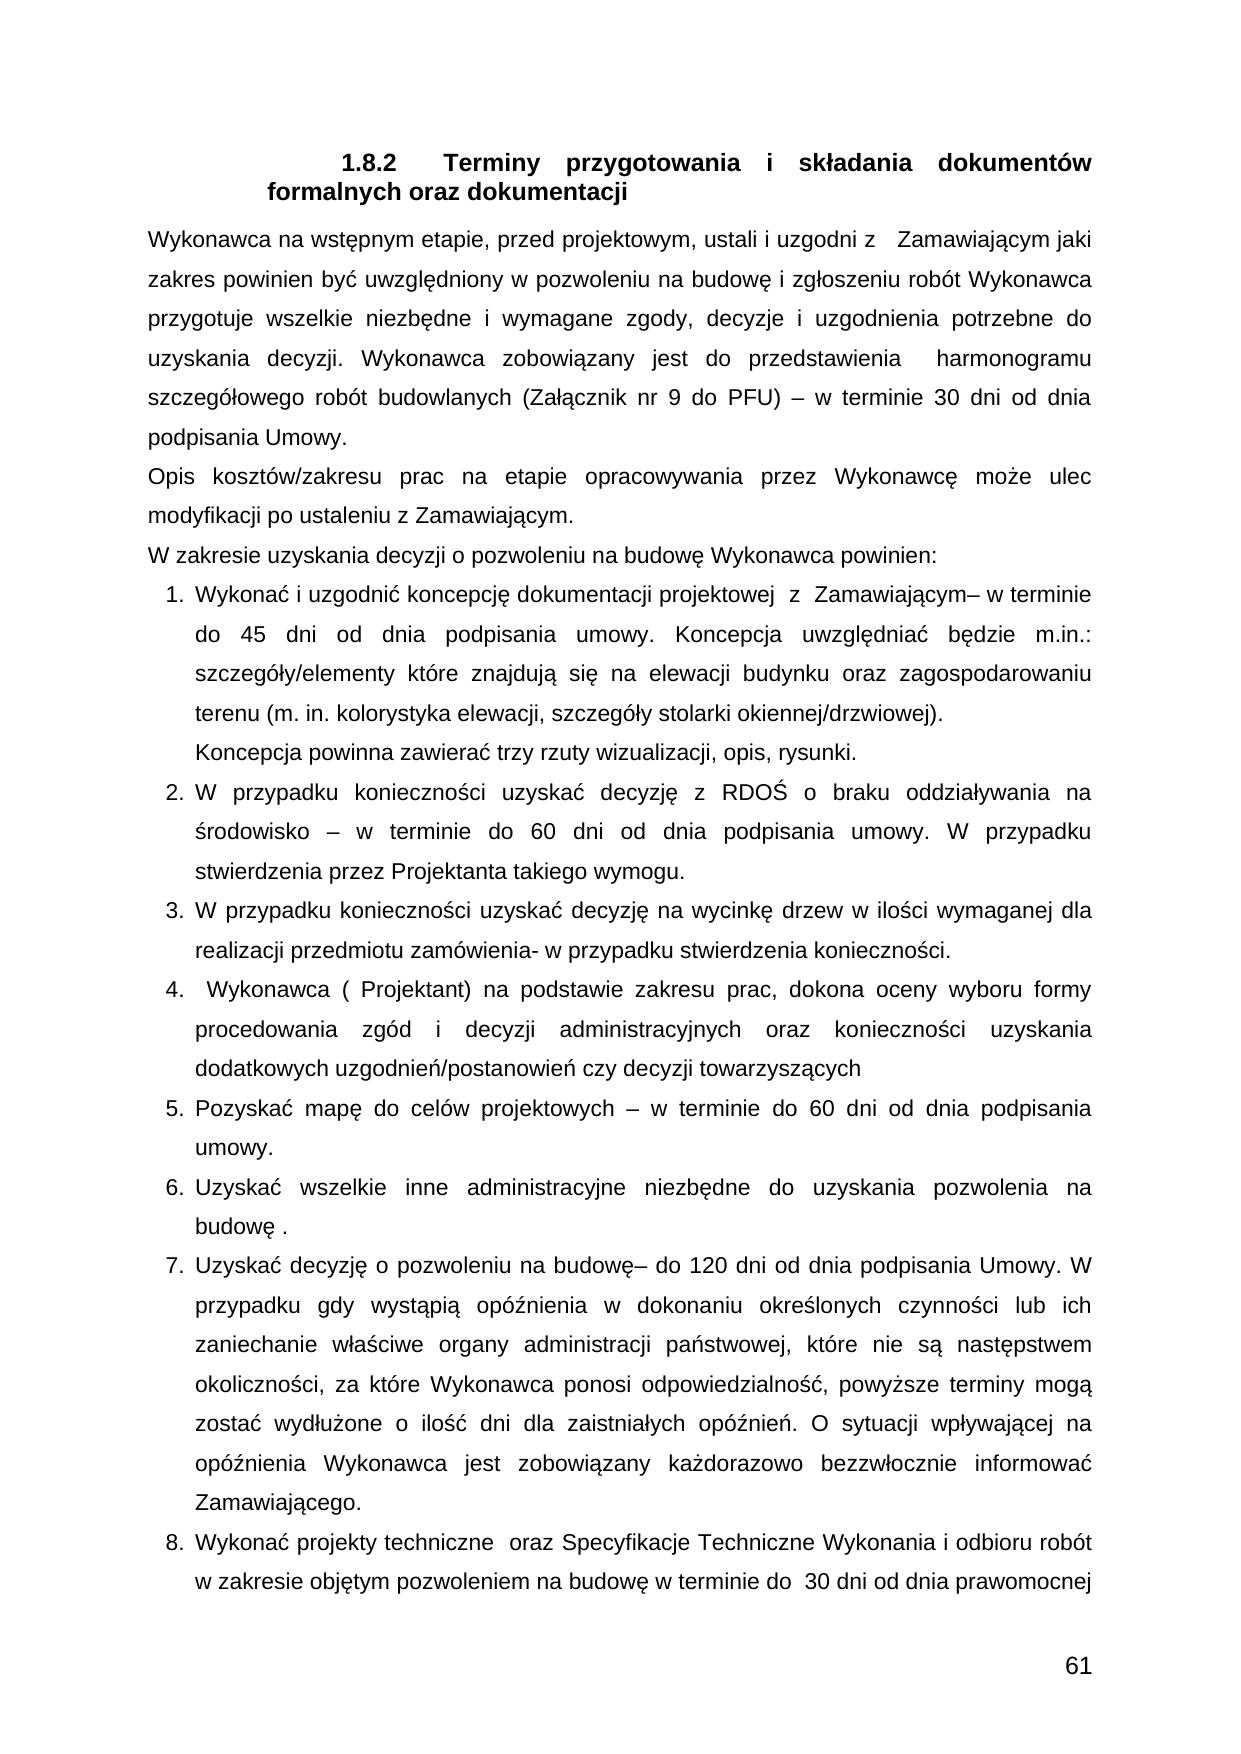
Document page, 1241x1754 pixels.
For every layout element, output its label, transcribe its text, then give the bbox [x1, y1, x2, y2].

text W zakresie uzyskania decyzji o pozwoleniu na budowę Wykonawca powinien: [148, 542, 1092, 568]
subtitle Terminy przygotowania i składania dokumentów formalnych oraz dokumentacji [267, 148, 1092, 205]
list W przypadku konieczności uzyskać decyzję na wycinkę drzew w ilości wymaganej dla realizacji przedmiotu zamówienia- w przypadku stwierdzenia konieczności. [165, 897, 1092, 963]
list W przypadku konieczności uzyskać decyzję z RDOŚ o braku oddziaływania na środowisko – w terminie do 60 dni od dnia podpisania umowy. W przypadku stwierdzenia przez Projektanta takiego wymogu. [165, 779, 1092, 884]
list Uzyskać decyzję o pozwoleniu na budowę– do 120 dni od dnia podpisania Umowy. W przypadku gdy wystąpią opóźnienia w dokonaniu określonych czynności lub ich zaniechanie właściwe organy administracji państwowej, które nie są następstwem okoliczności, za które Wykonawca ponosi odpowiedzialność, powyższe terminy mogą zostać wydłużone o ilość dni dla zaistniałych opóźnień. O sytuacji wpływającej na opóźnienia Wykonawca jest zobowiązany każdorazowo bezzwłocznie informować Zamawiającego. [165, 1252, 1092, 1516]
text Opis kosztów/zakresu prac na etapie opracowywania przez Wykonawcę może ulec modyfikacji po ustaleniu z Zamawiającym. [148, 463, 1092, 529]
list Wykonać i uzgodnić koncepcję dokumentacji projektowej z Zamawiającym– w terminie do 45 dni od dnia podpisania umowy. Koncepcja uwzględniać będzie m.in.: szczegóły/elementy które znajdują się na elewacji budynku oraz zagospodarowaniu terenu (m. in. kolorystyka elewacji, szczegóły stolarki okiennej/drzwiowej). [165, 581, 1092, 726]
list Wykonawca ( Projektant) na podstawie zakresu prac, dokona oceny wyboru formy procedowania zgód i decyzji administracyjnych oraz konieczności uzyskania dodatkowych uzgodnień/postanowień czy decyzji towarzyszących [165, 976, 1092, 1081]
list Koncepcja powinna zawierać trzy rzuty wizualizacji, opis, rysunki. [195, 739, 1092, 766]
list Pozyskać mapę do celów projektowych – w terminie do 60 dni od dnia podpisania umowy. [165, 1094, 1092, 1160]
list Uzyskać wszelkie inne administracyjne niezbędne do uzyskania pozwolenia na budowę . [165, 1173, 1092, 1239]
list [165, 1529, 1092, 1595]
text Wykonawca na wstępnym etapie, przed projektowym, ustali i uzgodni z Zamawiającym jaki zakres powinien być uwzględniony w pozwoleniu na budowę i zgłoszeniu robót Wykonawca przygotuje wszelkie niezbędne i wymagane zgody, decyzje i uzgodnienia potrzebne do uzyskania decyzji. Wykonawca zobowiązany jest do przedstawienia harmonogramu szczegółowego robót budowlanych (Załącznik nr 9 do PFU) – w terminie 30 dni od dnia podpisania Umowy. [148, 226, 1092, 450]
